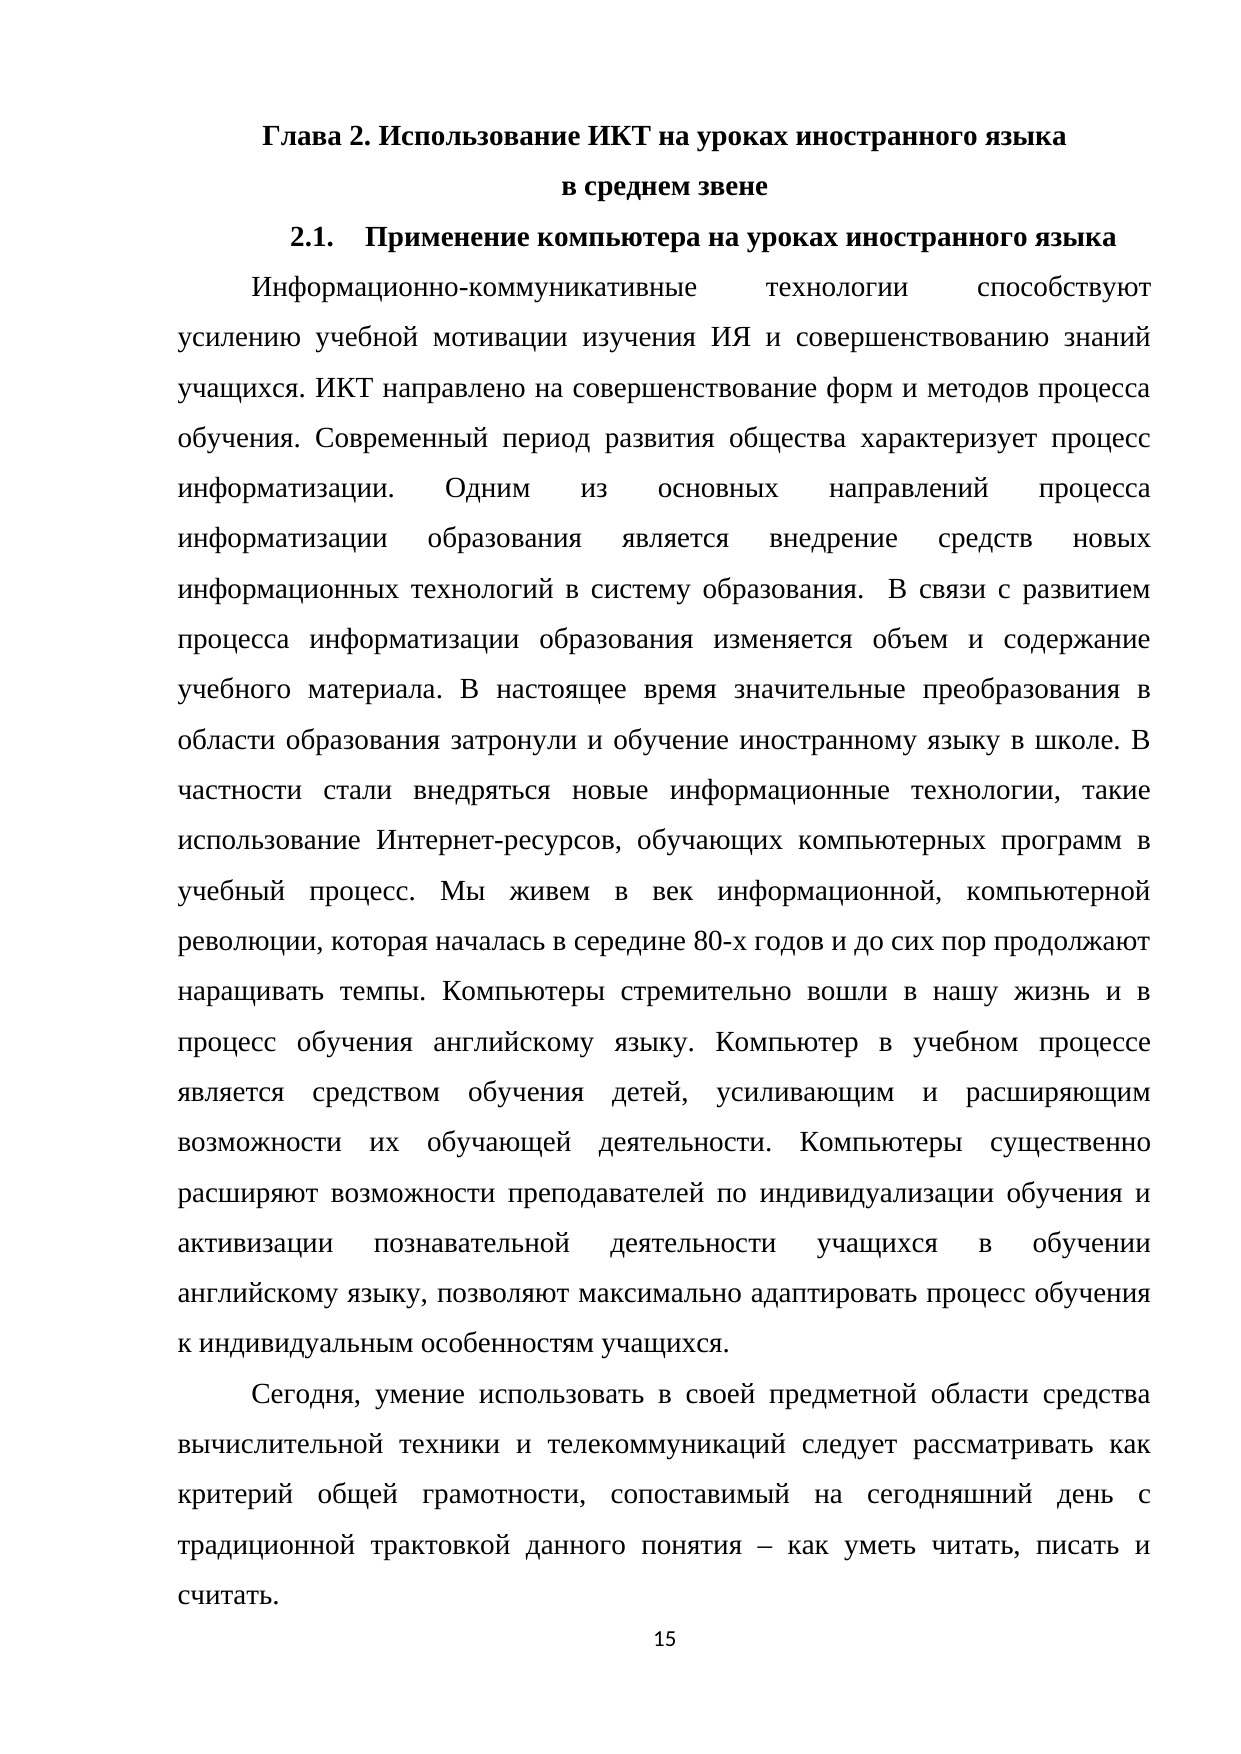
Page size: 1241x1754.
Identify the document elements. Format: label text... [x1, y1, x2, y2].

list Применение компьютера на уроках иностранного языка [255, 219, 1152, 252]
text Сегодня, умение использовать в своей предметной области средства вычислительной техники и телекоммуникаций следует рассматривать как критерий общей грамотности, сопоставимый на сегодняшний день с традиционной трактовкой данного понятия – как уметь читать, писать и считать. [177, 1376, 1152, 1611]
text Глава 2. Использование ИКТ на уроках иностранного языка [177, 118, 1152, 152]
text Информационно-коммуникативные технологии способствуют усилению учебной мотивации изучения ИЯ и совершенствованию знаний учащихся. ИКТ направлено на совершенствование форм и методов процесса обучения. Современный период развития общества характеризует процесс информатизации. Одним из основных направлений процесса информатизации образования является внедрение средств новых информационных технологий в систему образования. В связи с развитием процесса информатизации образования изменяется объем и содержание учебного материала. В настоящее время значительные преобразования в области образования затронули и обучение иностранному языку в школе. В частности стали внедряться новые информационные технологии, такие использование Интернет-ресурсов, обучающих компьютерных программ в учебный процесс. Мы живем в век информационной, компьютерной революции, которая началась в середине 80-х годов и до сих пор продолжают наращивать темпы. Компьютеры стремительно вошли в нашу жизнь и в процесс обучения английскому языку. Компьютер в учебном процессе является средством обучения детей, усиливающим и расширяющим возможности их обучающей деятельности. Компьютеры существенно расширяют возможности преподавателей по индивидуализации обучения и активизации познавательной деятельности учащихся в обучении английскому языку, позволяют максимально адаптировать процесс обучения к индивидуальным особенностям учащихся. [177, 269, 1152, 1359]
text в среднем звене [177, 168, 1152, 202]
